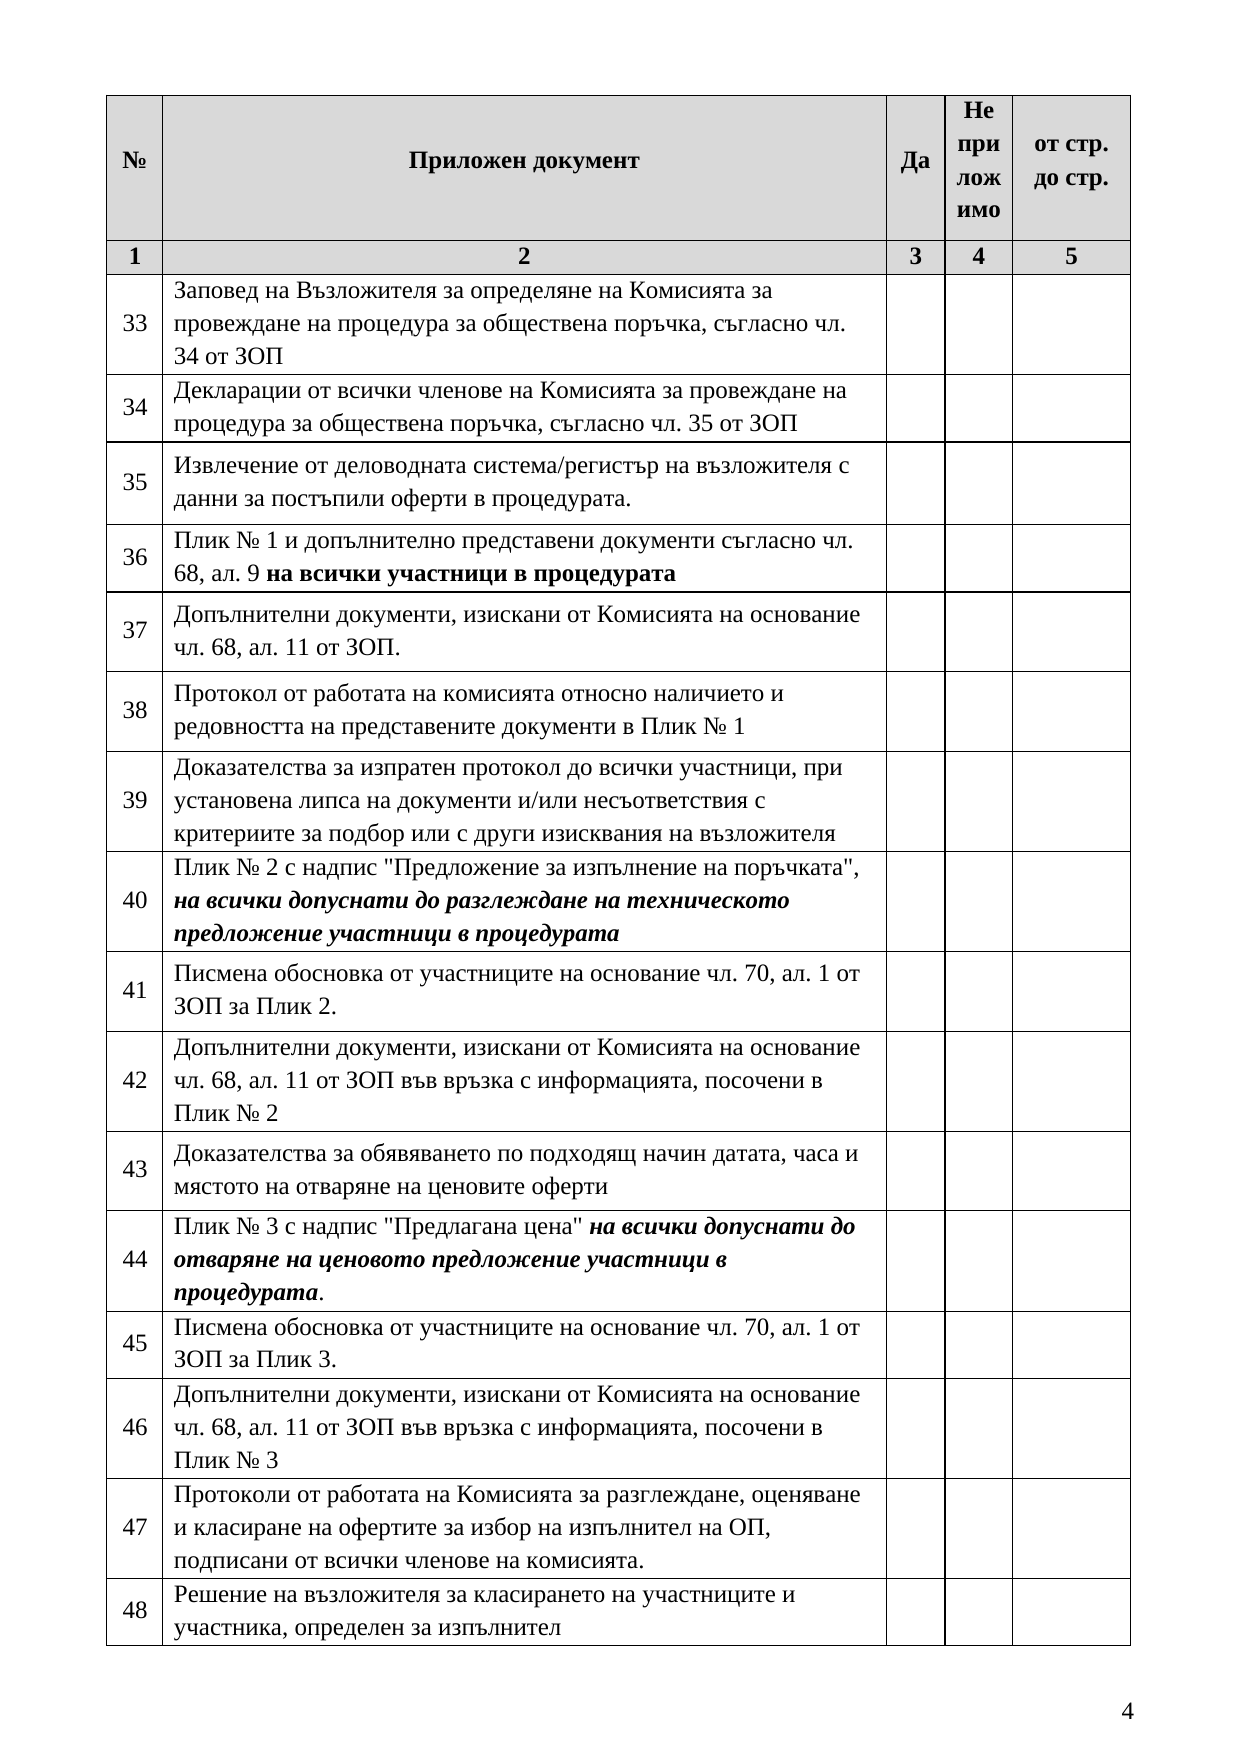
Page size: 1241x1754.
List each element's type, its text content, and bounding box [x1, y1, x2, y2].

table_cell Решение на възложителя за класирането на участниците и участника, определен за изпълнител [163, 1579, 886, 1645]
table_cell [1013, 1379, 1130, 1478]
table_cell [946, 1379, 1012, 1478]
table_cell Допълнителни документи, изискани от Комисията на основание чл. 68, ал. 11 от ЗОП във връзка с информацията, посочени в Плик № 2 [163, 1032, 886, 1131]
table_header № [107, 96, 162, 240]
table_cell [887, 1032, 944, 1131]
table_cell [887, 1132, 944, 1210]
table_cell [946, 1312, 1012, 1378]
table_cell 39 [107, 752, 162, 851]
table_cell [887, 672, 944, 751]
table_cell Плик № 1 и допълнително представени документи съгласно чл. 68, ал. 9 на всички участници в процедурата [163, 525, 886, 591]
table_cell 41 [107, 952, 162, 1031]
table_cell [946, 375, 1012, 441]
table_cell 34 [107, 375, 162, 441]
table_header Приложен документ [163, 96, 886, 240]
table_cell [887, 852, 944, 951]
table_cell [1013, 593, 1130, 671]
table_cell [1013, 952, 1130, 1031]
table_cell [887, 752, 944, 851]
table_cell 2 [163, 241, 886, 274]
table_cell [946, 1211, 1012, 1311]
table_cell [1013, 1479, 1130, 1578]
table_header Неприложимо [946, 96, 1012, 240]
table_cell Протокол от работата на комисията относно наличието и редовността на представените документи в Плик № 1 [163, 672, 886, 751]
table_cell 5 [1013, 241, 1130, 274]
table_cell 47 [107, 1479, 162, 1578]
table_cell Плик № 2 с надпис "Предложение за изпълнение на поръчката", на всички допуснати до разглеждане на техническото предложение участници в процедурата [163, 852, 886, 951]
table_cell 33 [107, 275, 162, 374]
table_cell [887, 1479, 944, 1578]
table_cell Допълнителни документи, изискани от Комисията на основание чл. 68, ал. 11 от ЗОП във връзка с информацията, посочени в Плик № 3 [163, 1379, 886, 1478]
table_cell [1013, 375, 1130, 441]
table_cell [1013, 1579, 1130, 1645]
table_cell [1013, 525, 1130, 591]
table_cell [887, 1312, 944, 1378]
table_cell [887, 1211, 944, 1311]
table_cell [946, 1032, 1012, 1131]
table_cell 35 [107, 443, 162, 524]
table_cell [946, 275, 1012, 374]
table_cell [887, 952, 944, 1031]
table_cell 38 [107, 672, 162, 751]
table_cell 40 [107, 852, 162, 951]
table_cell 1 [107, 241, 162, 274]
table_cell [946, 752, 1012, 851]
table_cell [946, 672, 1012, 751]
table_cell 48 [107, 1579, 162, 1645]
table_cell [1013, 672, 1130, 751]
table_cell [887, 443, 944, 524]
table_cell Доказателства за изпратен протокол до всички участници, при установена липса на документи и/или несъответствия с критериите за подбор или с други изисквания на възложителя [163, 752, 886, 851]
table_cell Декларации от всички членове на Комисията за провеждане на процедура за обществена поръчка, съгласно чл. 35 от ЗОП [163, 375, 886, 441]
table_cell Писмена обосновка от участниците на основание чл. 70, ал. 1 от ЗОП за Плик 3. [163, 1312, 886, 1378]
table_cell [1013, 275, 1130, 374]
table_cell Доказателства за обявяването по подходящ начин датата, часа и мястото на отваряне на ценовите оферти [163, 1132, 886, 1210]
table_cell Плик № 3 с надпис "Предлагана цена" на всички допуснати до отваряне на ценовото предложение участници в процедурата. [163, 1211, 886, 1311]
table_cell [1013, 752, 1130, 851]
table_cell 42 [107, 1032, 162, 1131]
table_cell [946, 593, 1012, 671]
table_cell Извлечение от деловодната система/регистър на възложителя с данни за постъпили оферти в процедурата. [163, 443, 886, 524]
table_cell [887, 1579, 944, 1645]
table_cell [887, 1379, 944, 1478]
table_cell 37 [107, 593, 162, 671]
table_cell [1013, 443, 1130, 524]
table_cell 43 [107, 1132, 162, 1210]
table_cell [946, 1579, 1012, 1645]
table_cell [946, 852, 1012, 951]
table_cell Писмена обосновка от участниците на основание чл. 70, ал. 1 от ЗОП за Плик 2. [163, 952, 886, 1031]
table_header от стр. до стр. [1013, 96, 1130, 240]
table_cell 3 [887, 241, 944, 274]
table_cell [946, 1479, 1012, 1578]
table_cell [1013, 1032, 1130, 1131]
table_cell 44 [107, 1211, 162, 1311]
table_cell [1013, 1211, 1130, 1311]
table_cell [946, 525, 1012, 591]
table_cell 46 [107, 1379, 162, 1478]
table_cell Протоколи от работата на Комисията за разглеждане, оценяване и класиране на офертите за избор на изпълнител на ОП, подписани от всички членове на комисията. [163, 1479, 886, 1578]
table_cell [946, 1132, 1012, 1210]
table_cell [946, 443, 1012, 524]
table_cell 4 [946, 241, 1012, 274]
table_cell [887, 275, 944, 374]
table_cell [1013, 1132, 1130, 1210]
table_cell [1013, 1312, 1130, 1378]
table_header Да [887, 96, 944, 240]
table_cell 45 [107, 1312, 162, 1378]
table_cell [887, 375, 944, 441]
table_cell Заповед на Възложителя за определяне на Комисията за провеждане на процедура за обществена поръчка, съгласно чл. 34 от ЗОП [163, 275, 886, 374]
table_cell [1013, 852, 1130, 951]
table_cell [887, 593, 944, 671]
table_cell Допълнителни документи, изискани от Комисията на основание чл. 68, ал. 11 от ЗОП. [163, 593, 886, 671]
table_cell [887, 525, 944, 591]
table_cell [946, 952, 1012, 1031]
table_cell 36 [107, 525, 162, 591]
